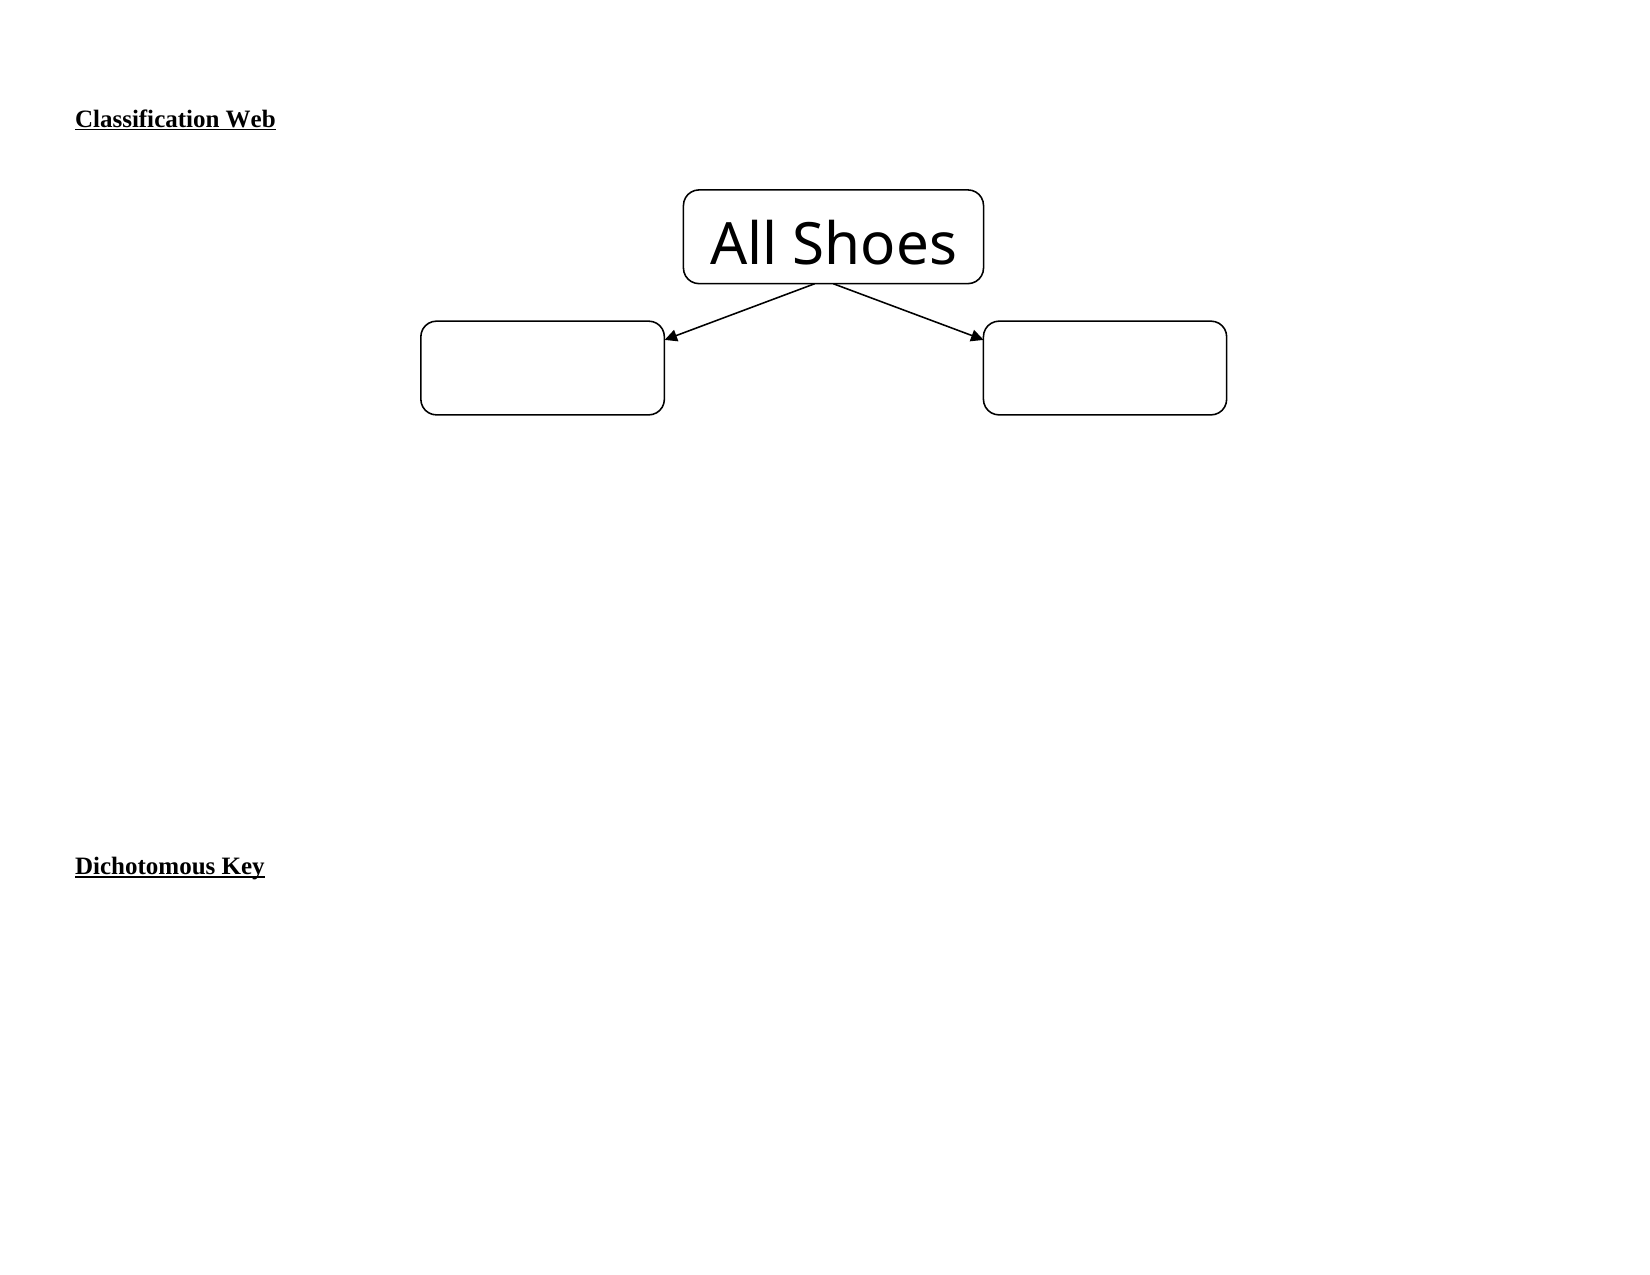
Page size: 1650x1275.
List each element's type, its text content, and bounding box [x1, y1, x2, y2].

text Classification Web [75, 104, 1566, 132]
text Dichotomous Key [75, 851, 1566, 880]
